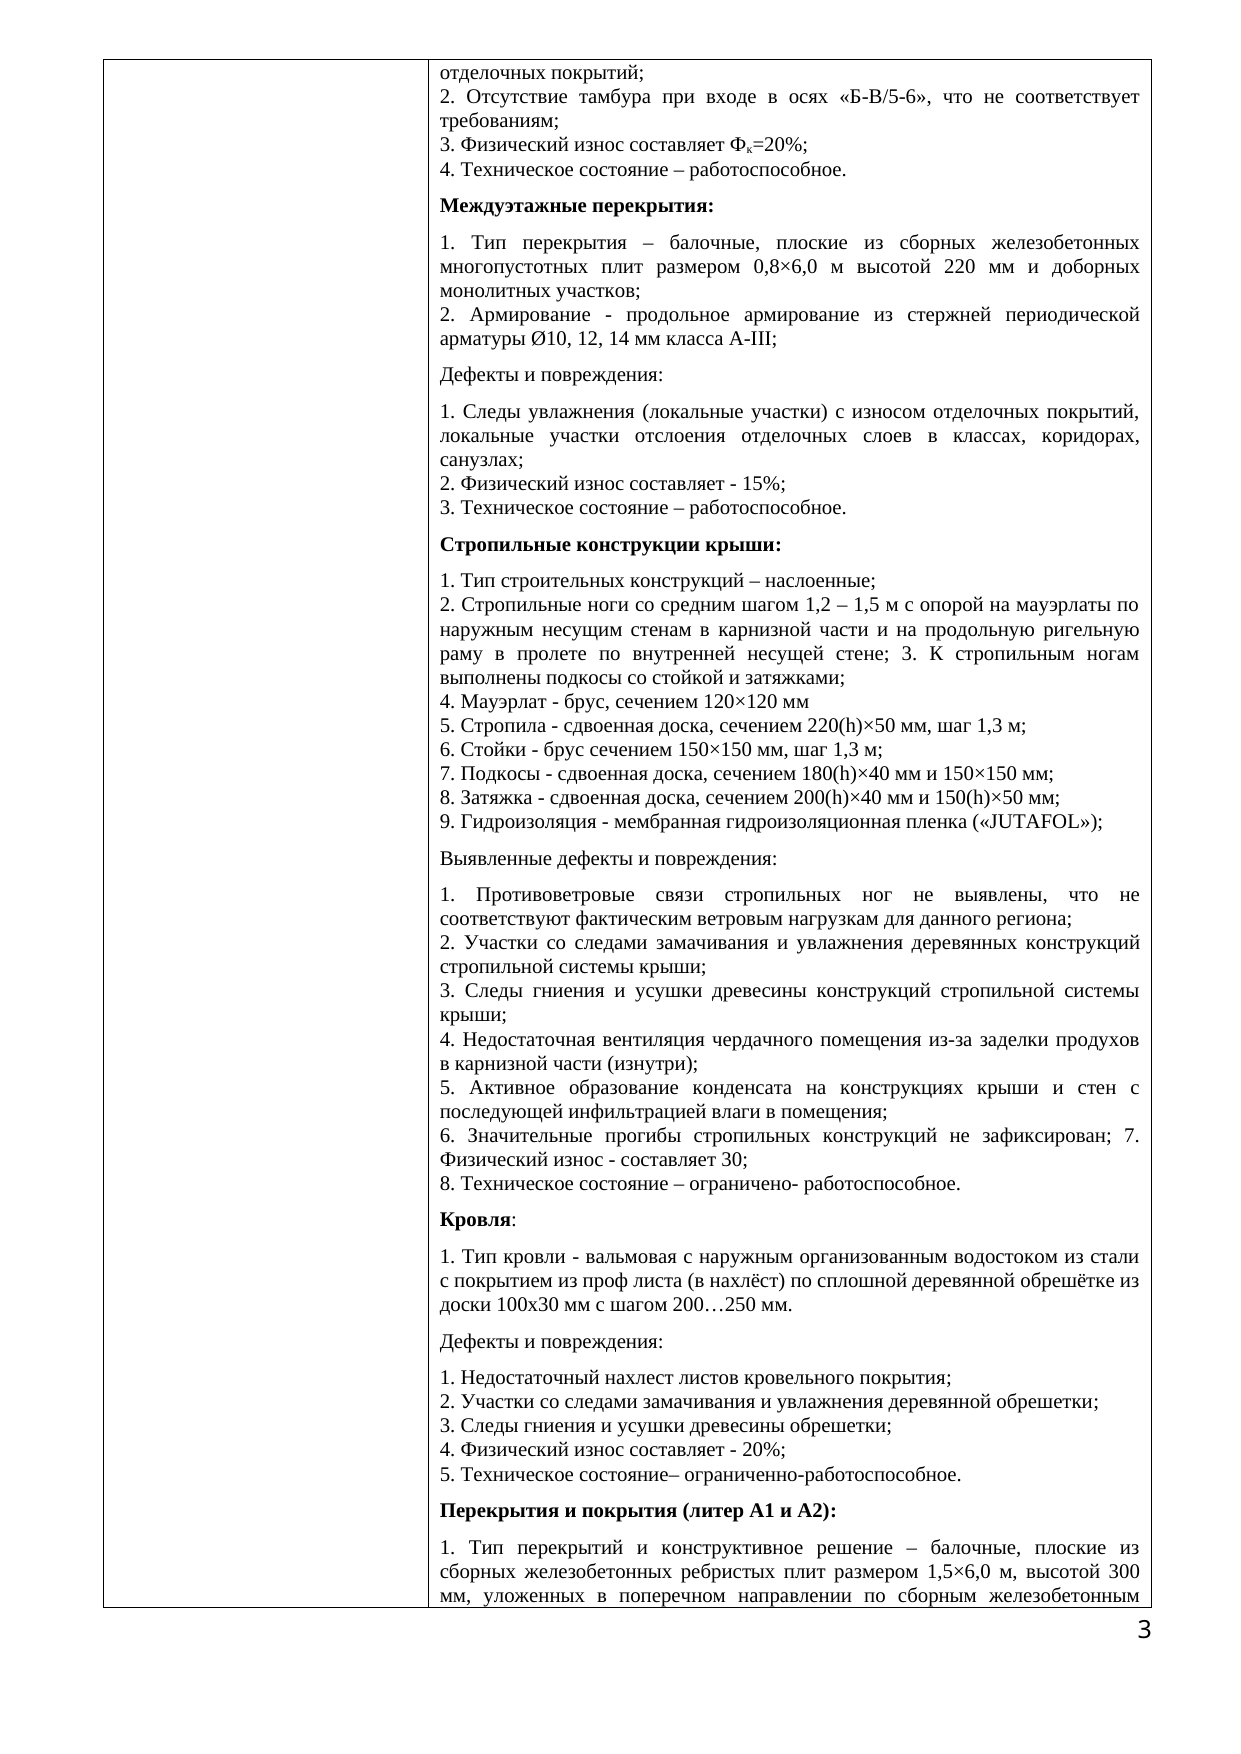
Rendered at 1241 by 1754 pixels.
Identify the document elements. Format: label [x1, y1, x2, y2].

table_cell [429, 60, 1151, 1607]
table_cell [104, 60, 428, 1607]
